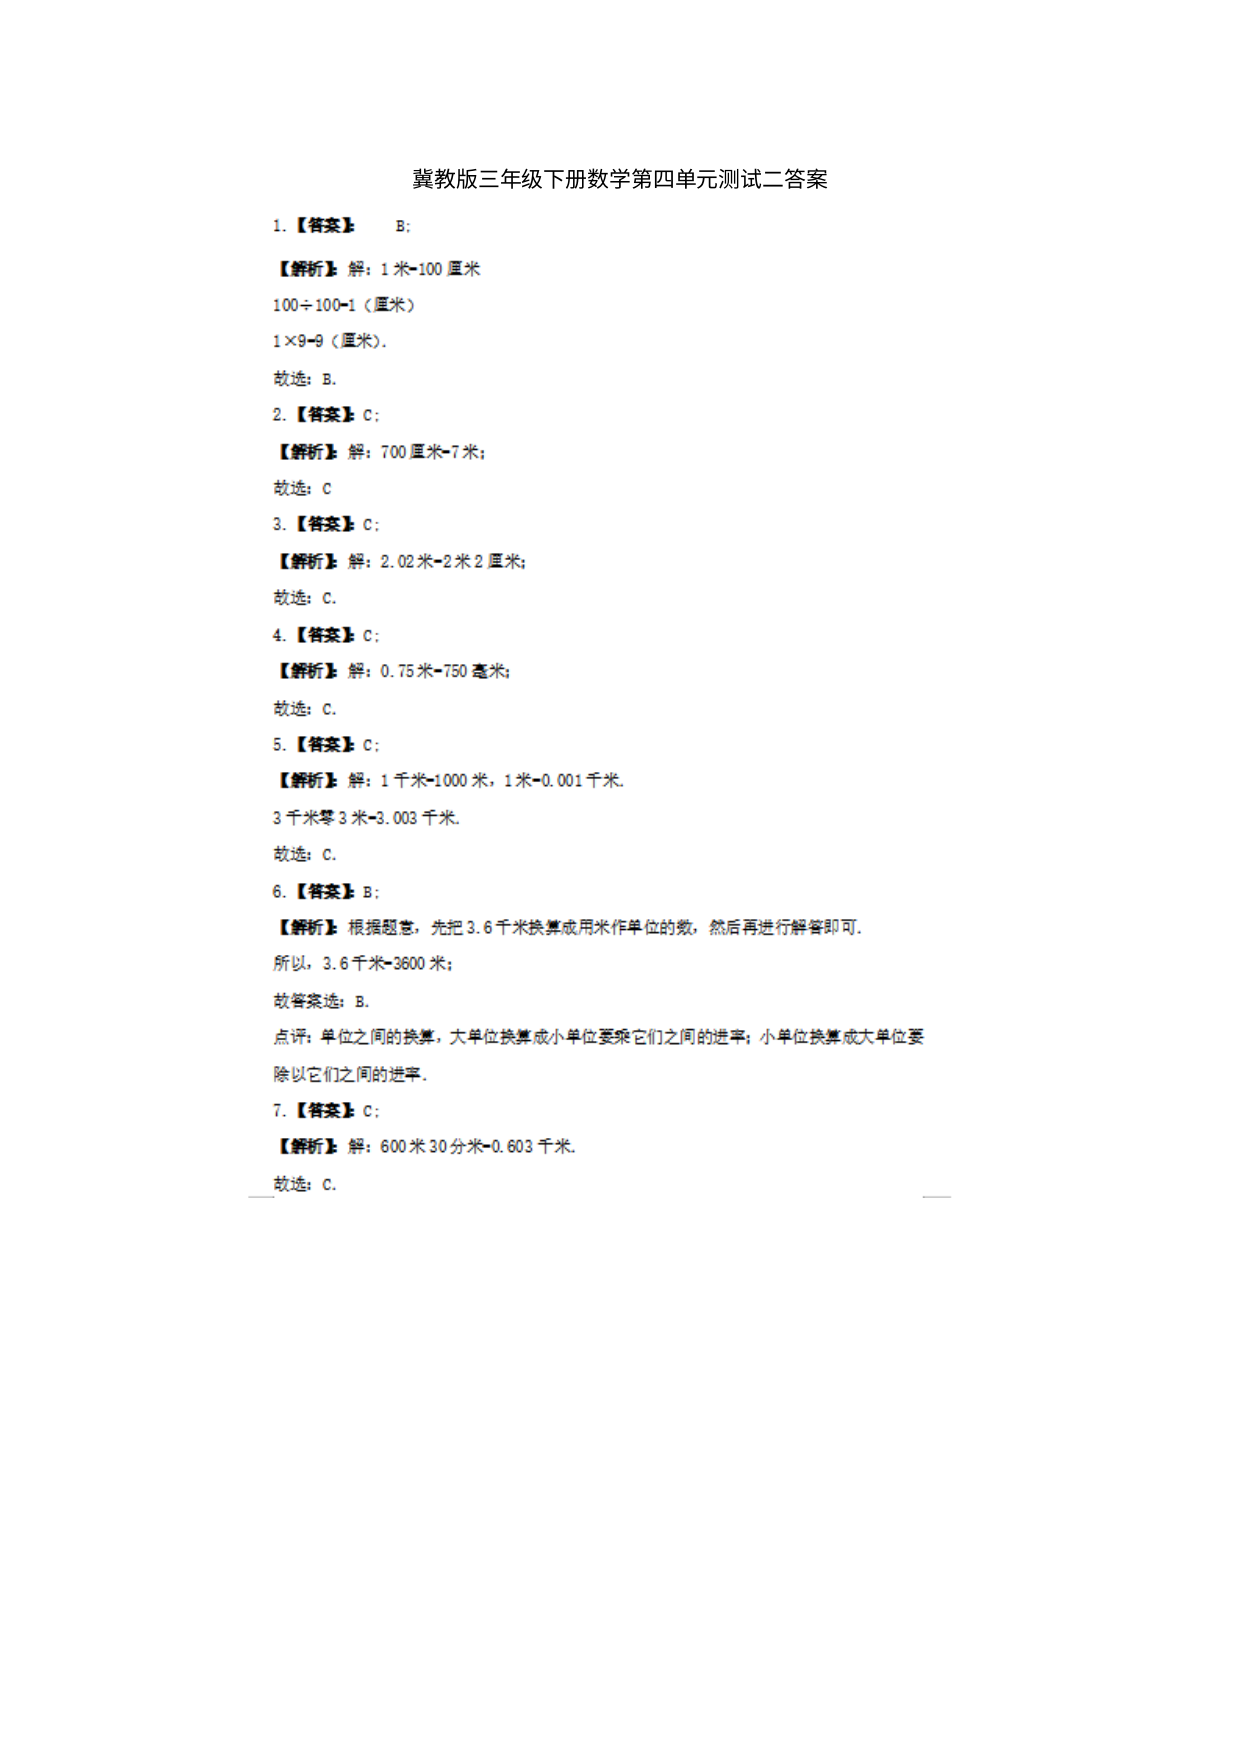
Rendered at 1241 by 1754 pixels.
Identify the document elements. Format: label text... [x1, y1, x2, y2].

text 冀教版三年级下册数学第四单元测试二答案 [187, 162, 1053, 194]
picture [248, 194, 992, 1198]
